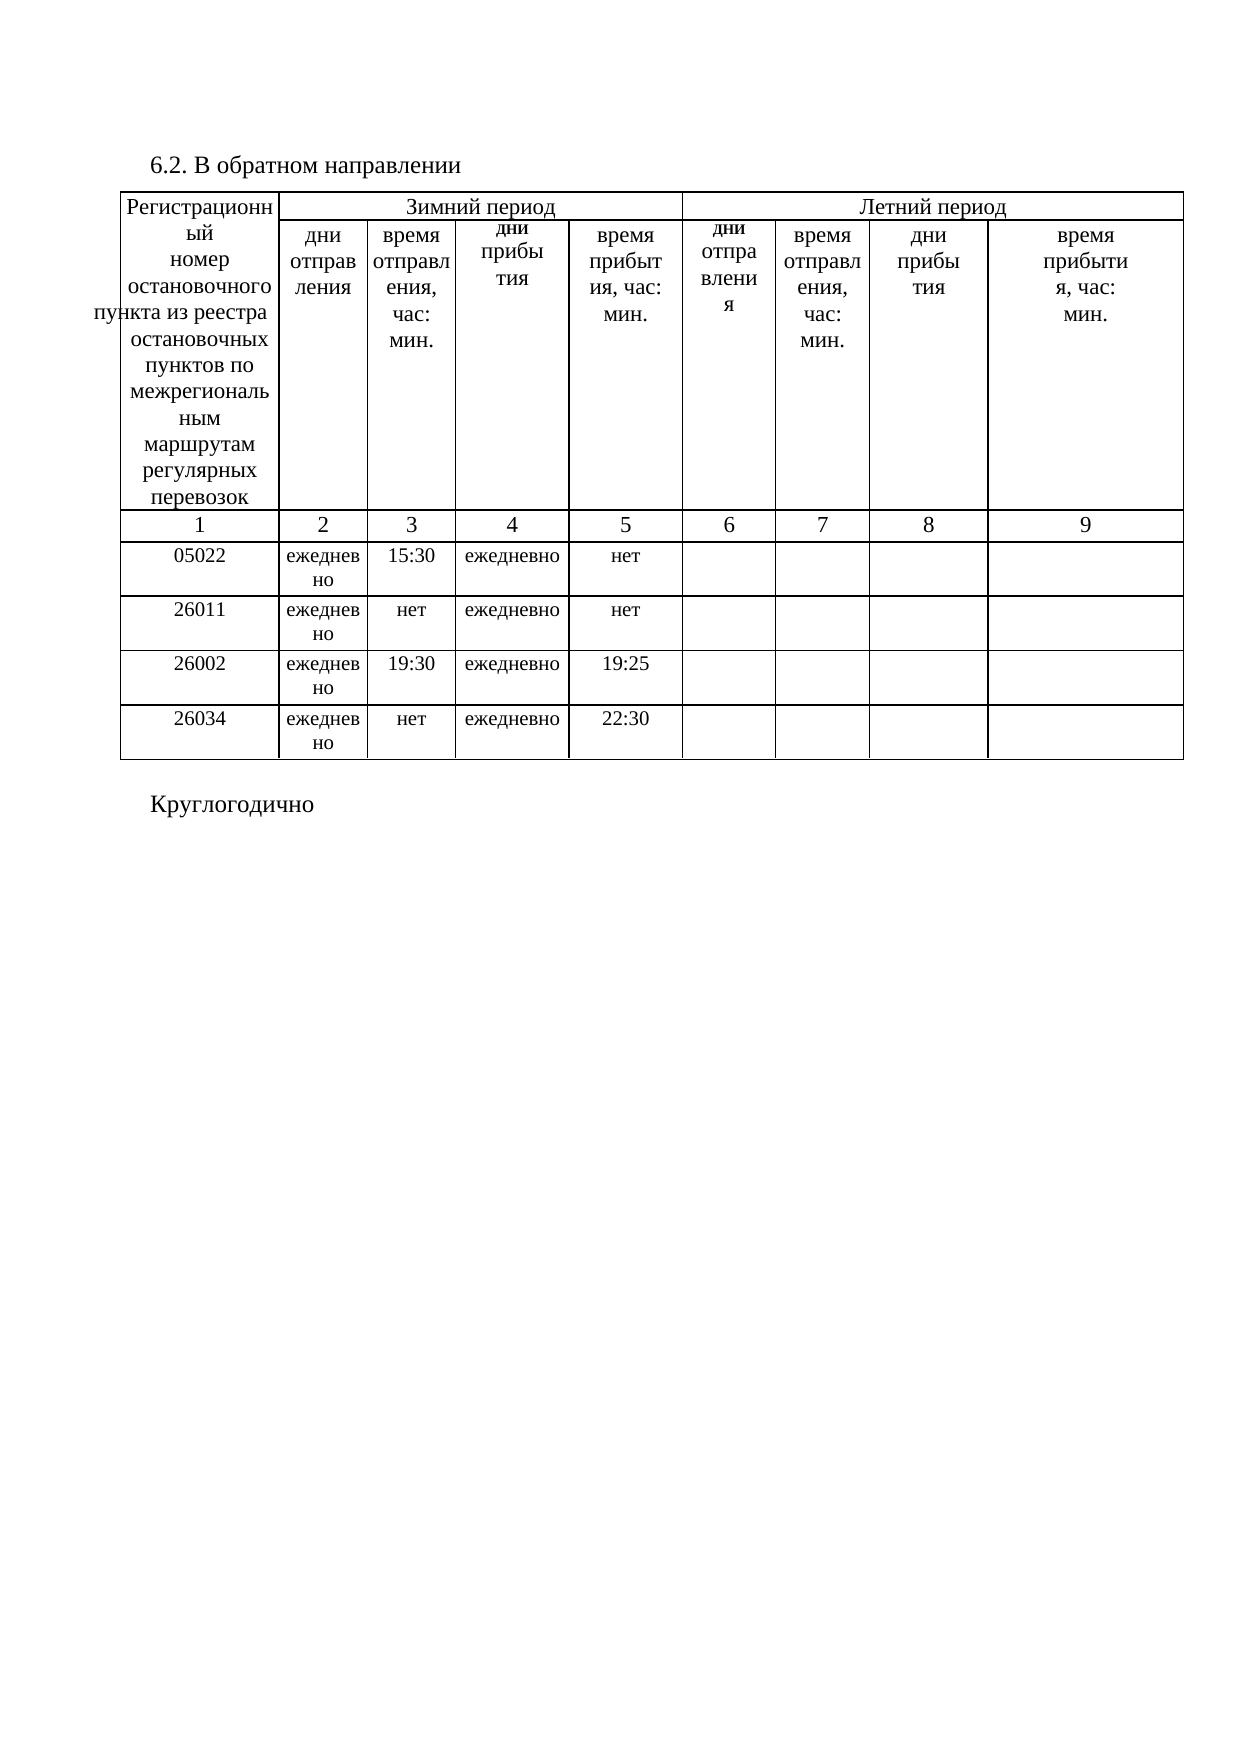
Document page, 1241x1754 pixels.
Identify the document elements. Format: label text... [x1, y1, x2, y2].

table_cell ежедневно [280, 706, 367, 758]
table_cell ежедневно [280, 651, 367, 704]
table_cell [870, 543, 987, 595]
table_cell ежедневно [456, 651, 568, 704]
table_cell нет [368, 597, 455, 650]
table_cell 3 [368, 511, 455, 541]
table_cell время прибыт ия, час: мин. [570, 221, 682, 509]
table_cell [989, 543, 1183, 595]
table_cell ДНИ прибы тия [456, 221, 568, 509]
table_cell [776, 543, 869, 595]
table_cell [776, 706, 869, 758]
table_cell 05022 [121, 543, 278, 595]
table_cell [776, 597, 869, 650]
table_cell 5 [570, 511, 682, 541]
table_cell время отправл ения, час: мин. [776, 221, 869, 509]
table_cell ежедневно [280, 597, 367, 650]
table_cell 2 [280, 511, 367, 541]
table_cell [683, 597, 775, 650]
table_cell дни прибы тия [870, 221, 987, 509]
table_cell 26034 [121, 706, 278, 758]
table_cell 6 [683, 511, 775, 541]
table_cell [989, 597, 1183, 650]
table_cell ежедневно [280, 543, 367, 595]
table_cell [683, 543, 775, 595]
table_cell [989, 651, 1183, 704]
table_header Летний период [683, 193, 1183, 219]
table_cell 9 [989, 511, 1183, 541]
table_cell [683, 706, 775, 758]
table_cell дни отправ ления [280, 221, 367, 509]
table_cell 26002 [121, 651, 278, 704]
table_cell 22:30 [570, 706, 682, 758]
table_cell нет [368, 706, 455, 758]
table_cell 4 [456, 511, 568, 541]
table_cell ДНИ отпра влени я [683, 221, 775, 509]
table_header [121, 193, 278, 509]
table_cell 19:25 [570, 651, 682, 704]
table_cell нет [570, 543, 682, 595]
table_cell 15:30 [368, 543, 455, 595]
table_cell время прибыти я, час: мин. [989, 221, 1183, 509]
table_cell [776, 651, 869, 704]
table_cell 19:30 [368, 651, 455, 704]
table_cell [870, 706, 987, 758]
text Круглогодично [150, 789, 1090, 817]
table_cell 1 [121, 511, 278, 541]
table_cell [870, 651, 987, 704]
table_cell ежедневно [456, 706, 568, 758]
table_cell ежедневно [456, 597, 568, 650]
table_cell ежедневно [456, 543, 568, 595]
table_header Зимний период [280, 193, 682, 219]
table_cell 7 [776, 511, 869, 541]
table_cell 26011 [121, 597, 278, 650]
table_cell [683, 651, 775, 704]
text 6.2. В обратном направлении [150, 150, 1090, 179]
table_cell время отправл ения, час: мин. [368, 221, 455, 509]
table_cell 8 [870, 511, 987, 541]
table_cell [870, 597, 987, 650]
table_cell [989, 706, 1183, 758]
table_cell нет [570, 597, 682, 650]
